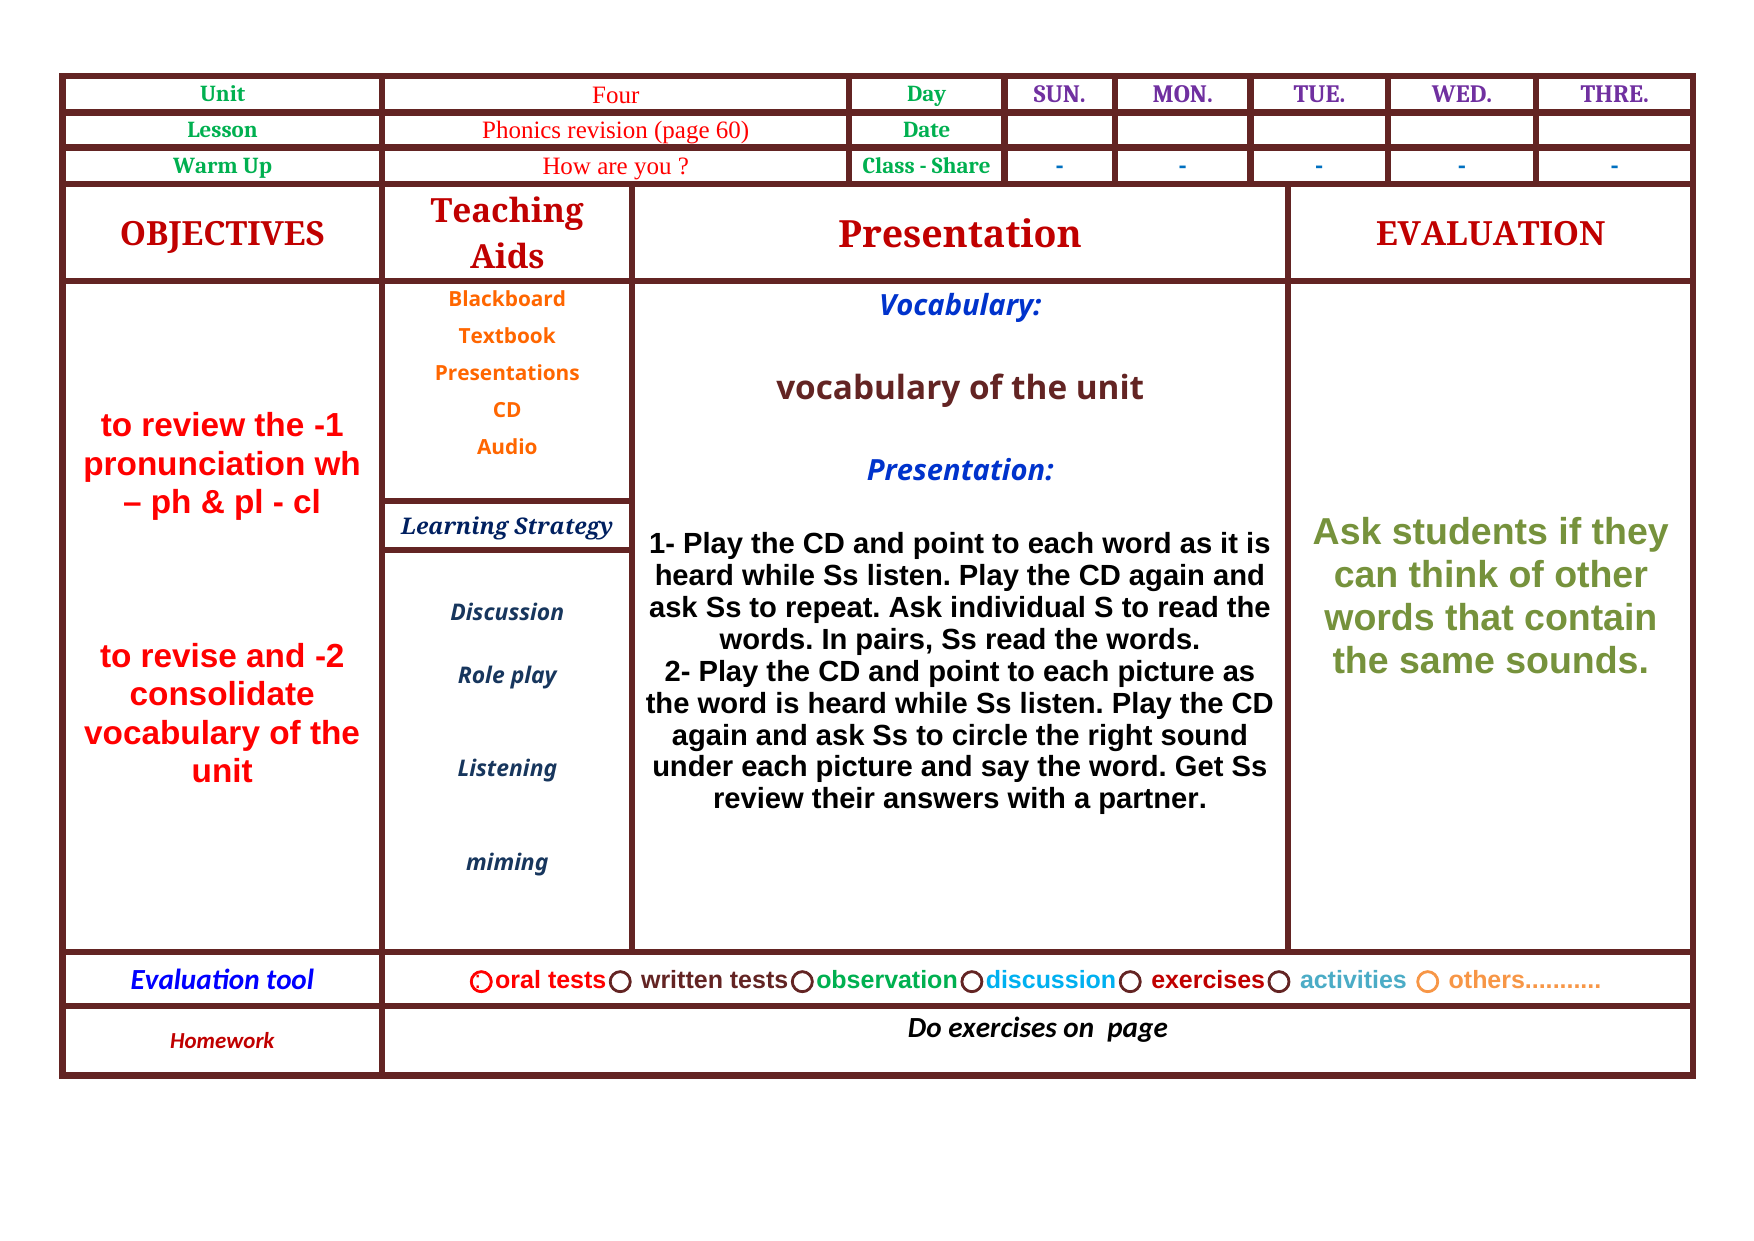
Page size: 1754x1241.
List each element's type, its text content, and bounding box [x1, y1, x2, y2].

table_cell - [1008, 151, 1112, 181]
table_cell [1118, 116, 1247, 144]
table_cell EVALUATION [1291, 187, 1690, 278]
table_header Unit [66, 79, 379, 109]
table_cell Homework [66, 1009, 379, 1072]
table_cell Lesson [66, 116, 379, 144]
table_cell Date [852, 116, 1001, 144]
table_cell Class - Share [852, 151, 1001, 181]
table_cell 1- to review the pronunciation wh – ph & pl - cl 2- to revise and consolidate vocabulary of the unit [66, 284, 379, 949]
table_header TUE. [1254, 79, 1385, 109]
table_cell Do exercises on page [385, 1009, 1690, 1072]
table_cell Teaching Aids [385, 187, 629, 278]
table_cell [1539, 116, 1690, 144]
table_cell Blackboard Textbook Presentations CD Audio [385, 284, 629, 497]
table_cell Warm Up [66, 151, 379, 181]
table_header MON. [1118, 79, 1247, 109]
table_cell Learning Strategy [385, 504, 629, 547]
table_cell OBJECTIVES [66, 187, 379, 278]
table_cell Phonics revision (page 60) [385, 116, 846, 144]
table_header SUN. [1008, 79, 1112, 109]
table_cell Vocabulary: vocabulary of the unit Presentation: 1- Play the CD and point to each word as it is heard while Ss listen. Play the CD again and ask Ss to repeat. Ask individual S to read the words. In pairs, Ss read the words. 2- Play the CD and point to each picture as the word is heard while Ss listen. Play the CD again and ask Ss to circle the right sound under each picture and say the word. Get Ss review their answers with a partner. [635, 284, 1285, 949]
table_cell How are you ? [385, 151, 846, 181]
table_header Day [852, 79, 1001, 109]
table_cell Evaluation tool [66, 955, 379, 1002]
table_cell - [1539, 151, 1690, 181]
table_cell [1008, 116, 1112, 144]
table_cell [1254, 116, 1385, 144]
table_cell : ⃝ oral tests ⃝ written tests ⃝ observation ⃝ discussion ⃝ exercises ⃝ activities ⃝ others........... [385, 955, 1690, 1002]
table_cell Presentation [635, 187, 1285, 278]
table_cell - [1118, 151, 1247, 181]
table_cell - [1254, 151, 1385, 181]
table_header Four [385, 79, 846, 109]
table_header WED. [1391, 79, 1533, 109]
table_header THRE. [1539, 79, 1690, 109]
table_cell [1391, 116, 1533, 144]
table_cell Ask students if they can think of other words that contain the same sounds. [1291, 284, 1690, 949]
table_cell Discussion Role play Listening miming [385, 553, 629, 949]
table_cell - [1391, 151, 1533, 181]
